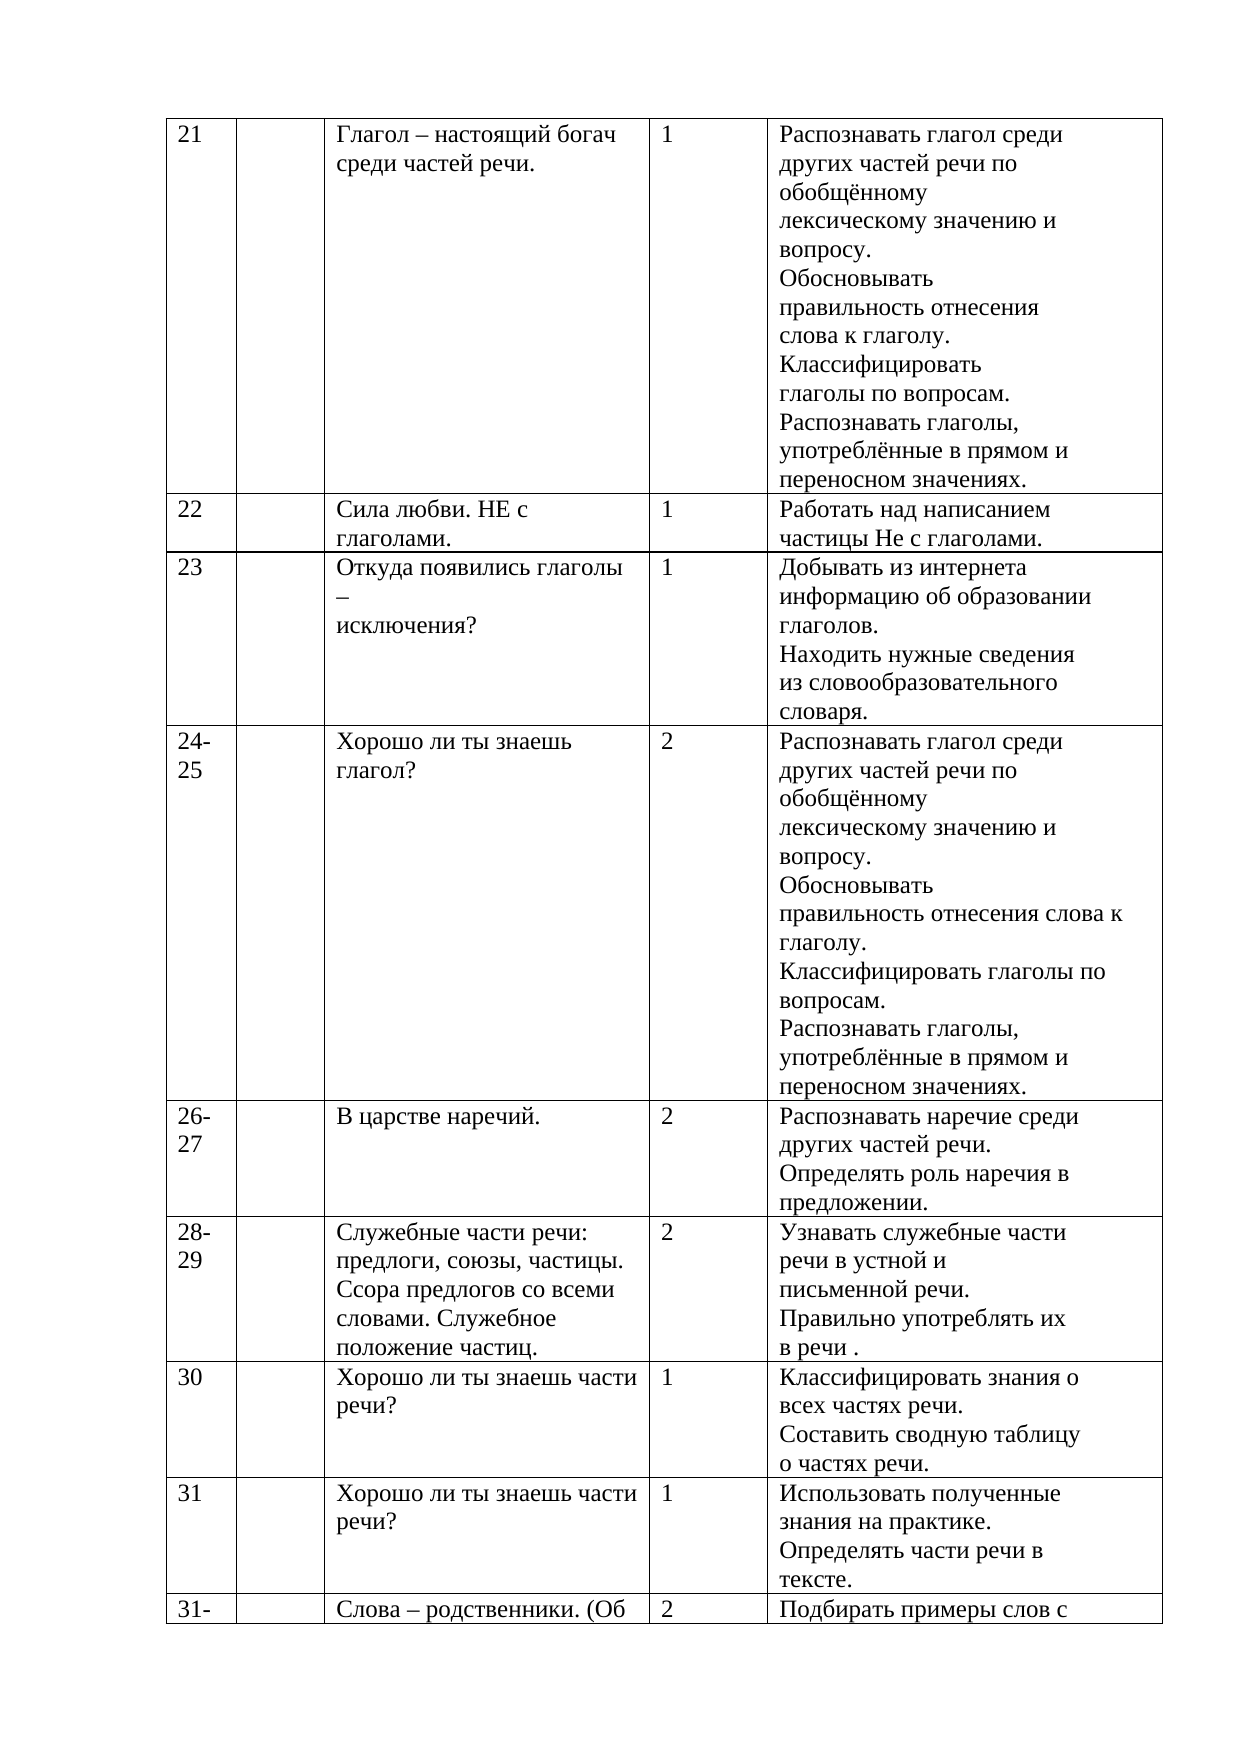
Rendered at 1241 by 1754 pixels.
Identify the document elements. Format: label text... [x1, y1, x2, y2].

table_cell Добывать из интернета информацию об образовании глаголов. Находить нужные сведения из словообразовательного словаря. [768, 553, 1162, 725]
table_cell 31 [167, 1478, 236, 1593]
table_cell 30 [167, 1362, 236, 1477]
table_cell 23 [167, 553, 236, 725]
table_cell 1 [650, 1478, 767, 1593]
table_cell 2 [650, 1594, 767, 1622]
table_cell 1 [650, 494, 767, 551]
table_cell Классифицировать знания о всех частях речи. Составить сводную таблицу о частях речи. [768, 1362, 1162, 1477]
table_cell Хорошо ли ты знаешь части речи? [325, 1478, 649, 1593]
table_cell В царстве наречий. [325, 1101, 649, 1216]
table_cell Распознавать наречие среди других частей речи. Определять роль наречия в предложении. [768, 1101, 1162, 1216]
table_cell Хорошо ли ты знаешь части речи? [325, 1362, 649, 1477]
table_cell [237, 119, 324, 493]
table_cell 22 [167, 494, 236, 551]
table_cell 28-29 [167, 1217, 236, 1361]
table_cell [237, 1478, 324, 1593]
table_cell Служебные части речи: предлоги, союзы, частицы. Ссора предлогов со всеми словами. Служебное положение частиц. [325, 1217, 649, 1361]
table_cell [768, 119, 1162, 493]
table_cell [237, 1362, 324, 1477]
table_cell Использовать полученные знания на практике. Определять части речи в тексте. [768, 1478, 1162, 1593]
table_cell Откуда появились глаголы – исключения? [325, 553, 649, 725]
table_cell 24-25 [167, 726, 236, 1100]
table_cell 2 [650, 1217, 767, 1361]
table_cell Работать над написанием частицы Не с глаголами. [768, 494, 1162, 551]
table_cell 2 [650, 726, 767, 1100]
table_cell 26-27 [167, 1101, 236, 1216]
table_cell Узнавать служебные части речи в устной и письменной речи. Правильно употреблять их в речи . [768, 1217, 1162, 1361]
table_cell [768, 1594, 1162, 1622]
table_cell [237, 1594, 324, 1622]
table_cell Хорошо ли ты знаешь глагол? [325, 726, 649, 1100]
table_cell Сила любви. НЕ с глаголами. [325, 494, 649, 551]
table_cell 1 [650, 119, 767, 493]
table_cell 21 [167, 119, 236, 493]
table_cell Глагол – настоящий богач среди частей речи. [325, 119, 649, 493]
table_cell [237, 494, 324, 551]
table_cell [237, 1217, 324, 1361]
table_cell 31-32 [167, 1594, 236, 1622]
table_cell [325, 1594, 649, 1622]
table_cell 1 [650, 553, 767, 725]
table_cell [237, 1101, 324, 1216]
table_cell [237, 726, 324, 1100]
table_cell 1 [650, 1362, 767, 1477]
table_cell 2 [650, 1101, 767, 1216]
table_cell [237, 553, 324, 725]
